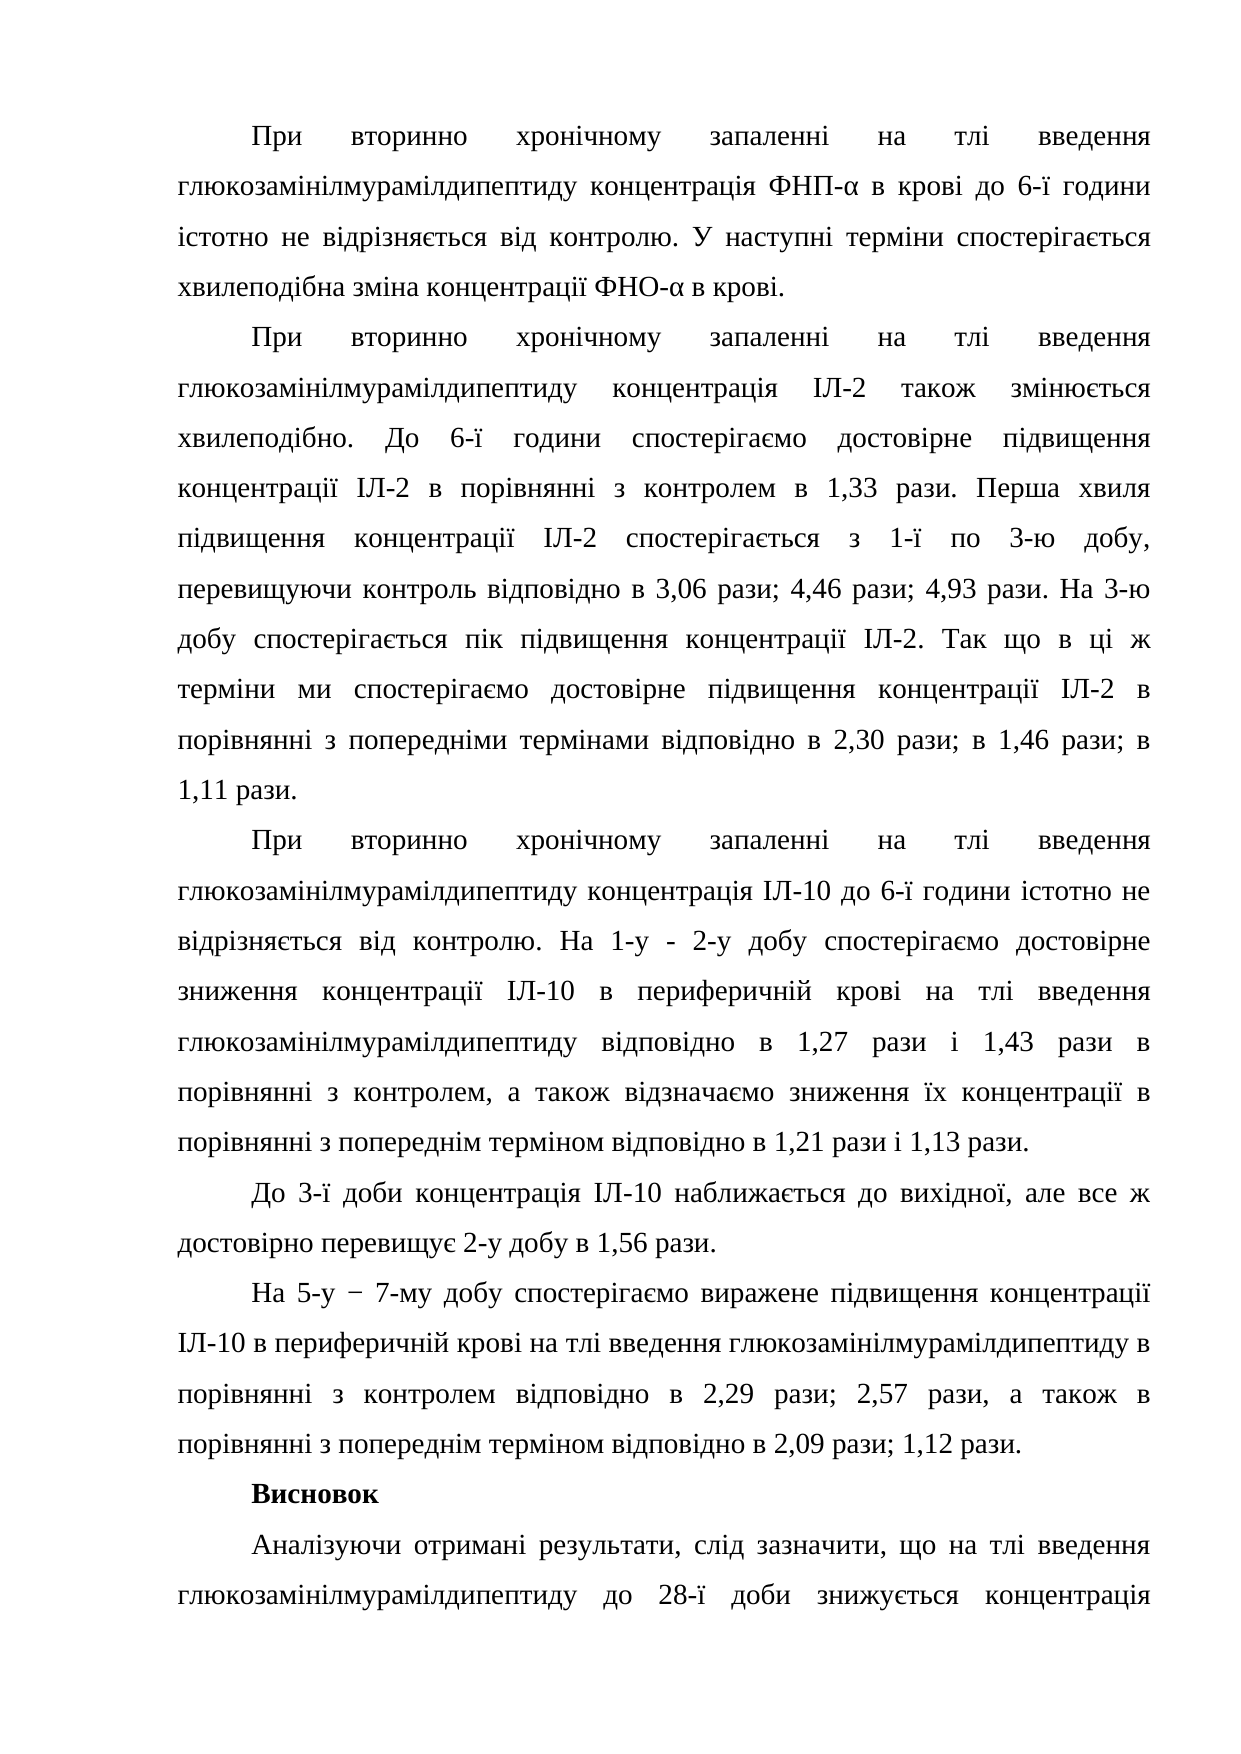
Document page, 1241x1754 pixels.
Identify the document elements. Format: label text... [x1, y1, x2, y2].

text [177, 1527, 1152, 1611]
text При вторинно хронічному запаленні на тлі введення глюкозамінілмурамілдипептиду концентрація ФНП-α в крові до 6-ї години істотно не відрізняється від контролю. У наступні терміни спостерігається хвилеподібна зміна концентрації ФНО-α в крові. [177, 118, 1152, 303]
text До 3-ї доби концентрація ІЛ-10 наближається до вихідної, але все ж достовірно перевищує 2-у добу в 1,56 рази. [177, 1175, 1152, 1258]
text При вторинно хронічному запаленні на тлі введення глюкозамінілмурамілдипептиду концентрація ІЛ-10 до 6-ї години істотно не відрізняється від контролю. На 1-у - 2-у добу спостерігаємо достовірне зниження концентрації ІЛ-10 в периферичній крові на тлі введення глюкозамінілмурамілдипептиду відповідно в 1,27 рази і 1,43 рази в порівнянні з контролем, а також відзначаємо зниження їх концентрації в порівнянні з попереднім терміном відповідно в 1,21 рази і 1,13 рази. [177, 822, 1152, 1158]
text При вторинно хронічному запаленні на тлі введення глюкозамінілмурамілдипептиду концентрація ІЛ-2 також змінюється хвилеподібно. До 6-ї години спостерігаємо достовірне підвищення концентрації ІЛ-2 в порівнянні з контролем в 1,33 рази. Перша хвиля підвищення концентрації ІЛ-2 спостерігається з 1-ї по 3-ю добу, перевищуючи контроль відповідно в 3,06 рази; 4,46 рази; 4,93 рази. На 3-ю добу спостерігається пік підвищення концентрації ІЛ-2. Так що в ці ж терміни ми спостерігаємо достовірне підвищення концентрації ІЛ-2 в порівнянні з попередніми термінами відповідно в 2,30 рази; в 1,46 рази; в 1,11 рази. [177, 319, 1152, 806]
text На 5-у − 7-му добу спостерігаємо виражене підвищення концентрації ІЛ-10 в периферичній крові на тлі введення глюкозамінілмурамілдипептиду в порівнянні з контролем відповідно в 2,29 рази; 2,57 рази, а також в порівнянні з попереднім терміном відповідно в 2,09 рази; 1,12 рази. [177, 1275, 1152, 1460]
text Висновок [177, 1477, 1152, 1510]
